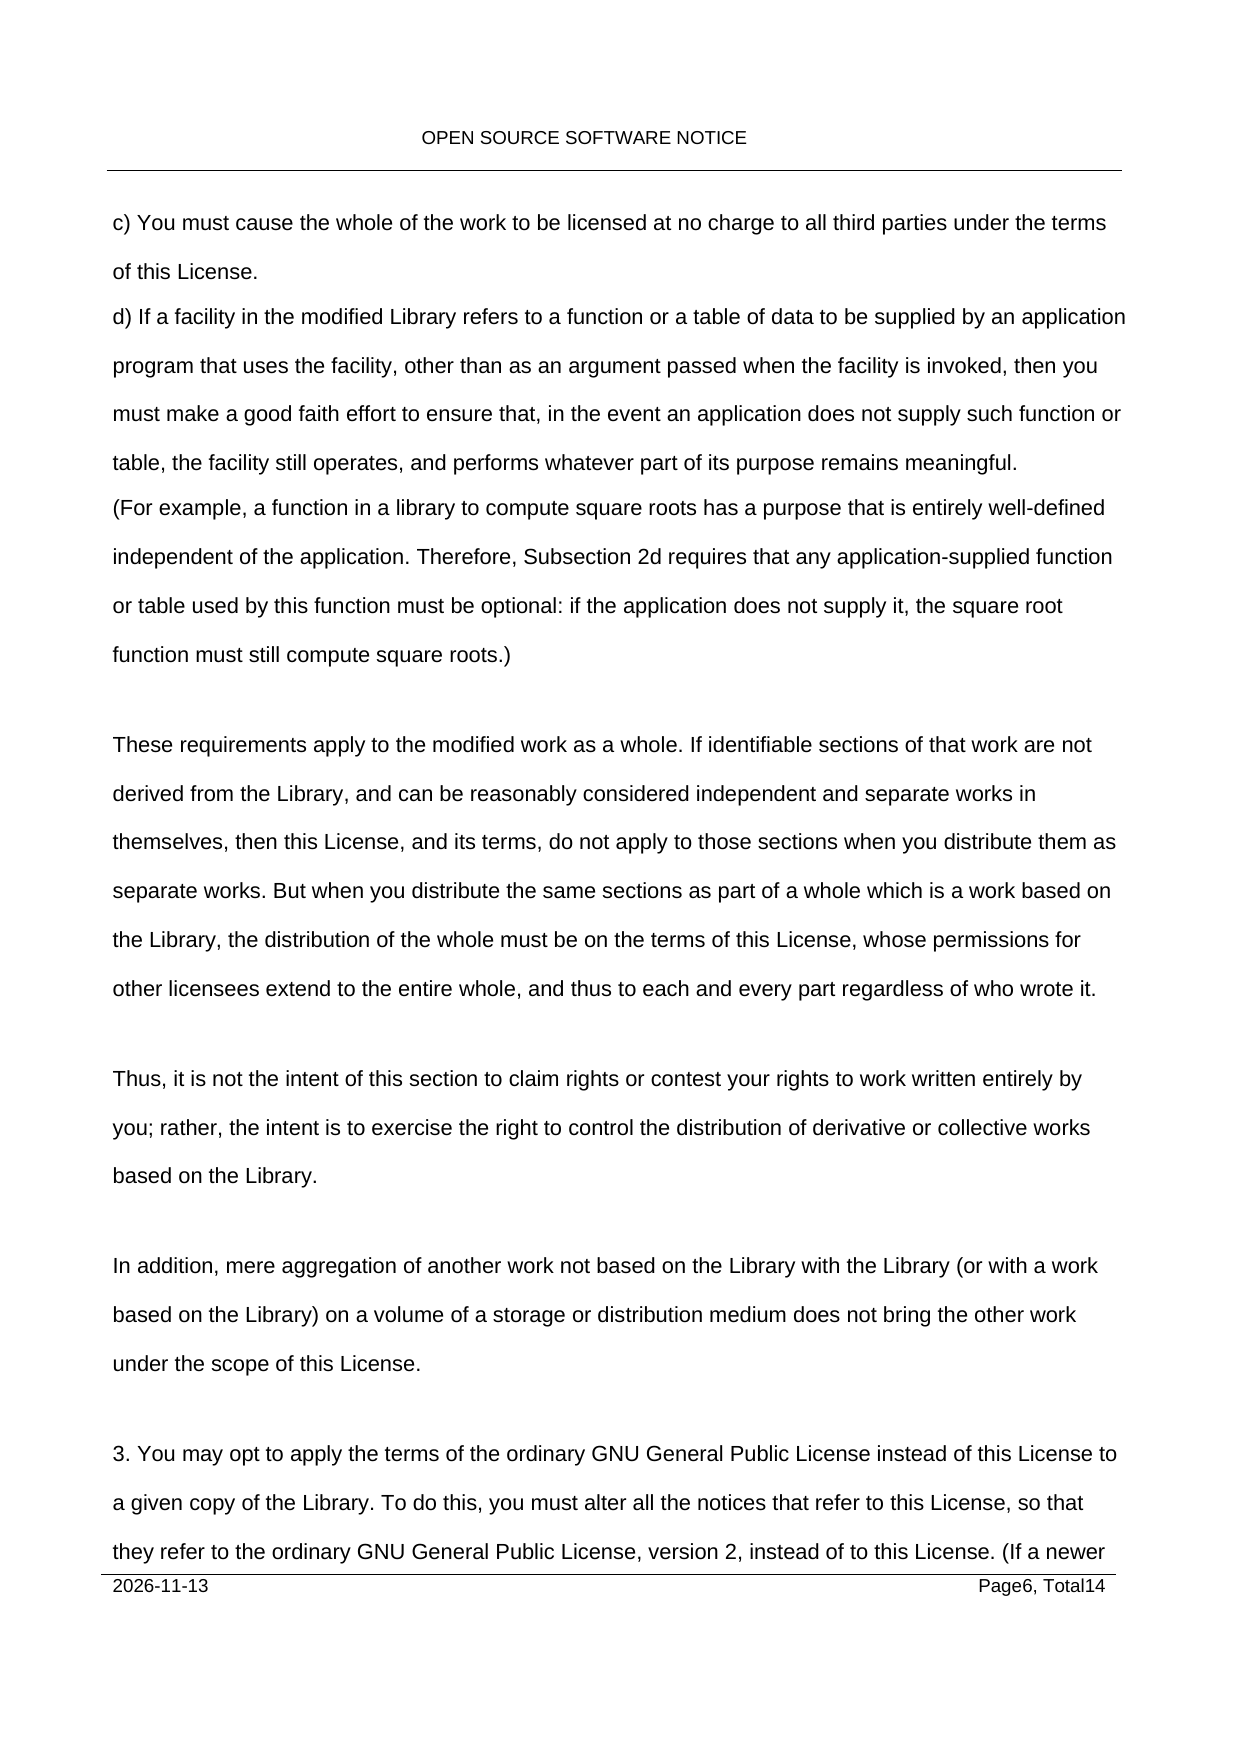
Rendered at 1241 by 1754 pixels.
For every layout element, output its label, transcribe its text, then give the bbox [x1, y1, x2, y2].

text In addition, mere aggregation of another work not based on the Library with the Library (or with a work based on the Library) on a volume of a storage or distribution medium does not bring the other work under the scope of this License. [112, 1250, 1128, 1380]
text d) If a facility in the modified Library refers to a function or a table of data to be supplied by an application program that uses the facility, other than as an argument passed when the facility is invoked, then you must make a good faith effort to ensure that, in the event an application does not supply such function or table, the facility still operates, and performs whatever part of its purpose remains meaningful. [112, 300, 1128, 479]
text (For example, a function in a library to compute square roots has a purpose that is entirely well-defined independent of the application. Therefore, Subsection 2d requires that any application-supplied function or table used by this function must be optional: if the application does not supply it, the square root function must still compute square roots.) [112, 492, 1128, 670]
text These requirements apply to the modified work as a whole. If identifiable sections of that work are not derived from the Library, and can be reasonably considered independent and separate works in themselves, then this License, and its terms, do not apply to those sections when you distribute them as separate works. But when you distribute the same sections as part of a whole which is a work based on the Library, the distribution of the whole must be on the terms of this License, whose permissions for other licensees extend to the entire whole, and thus to each and every part regardless of who wrote it. [112, 728, 1128, 1004]
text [112, 1437, 1128, 1567]
text Thus, it is not the intent of this section to claim rights or contest your rights to work written entirely by you; rather, the intent is to exercise the right to control the distribution of derivative or collective works based on the Library. [112, 1062, 1128, 1192]
text c) You must cause the whole of the work to be licensed at no charge to all third parties under the terms of this License. [112, 206, 1128, 288]
